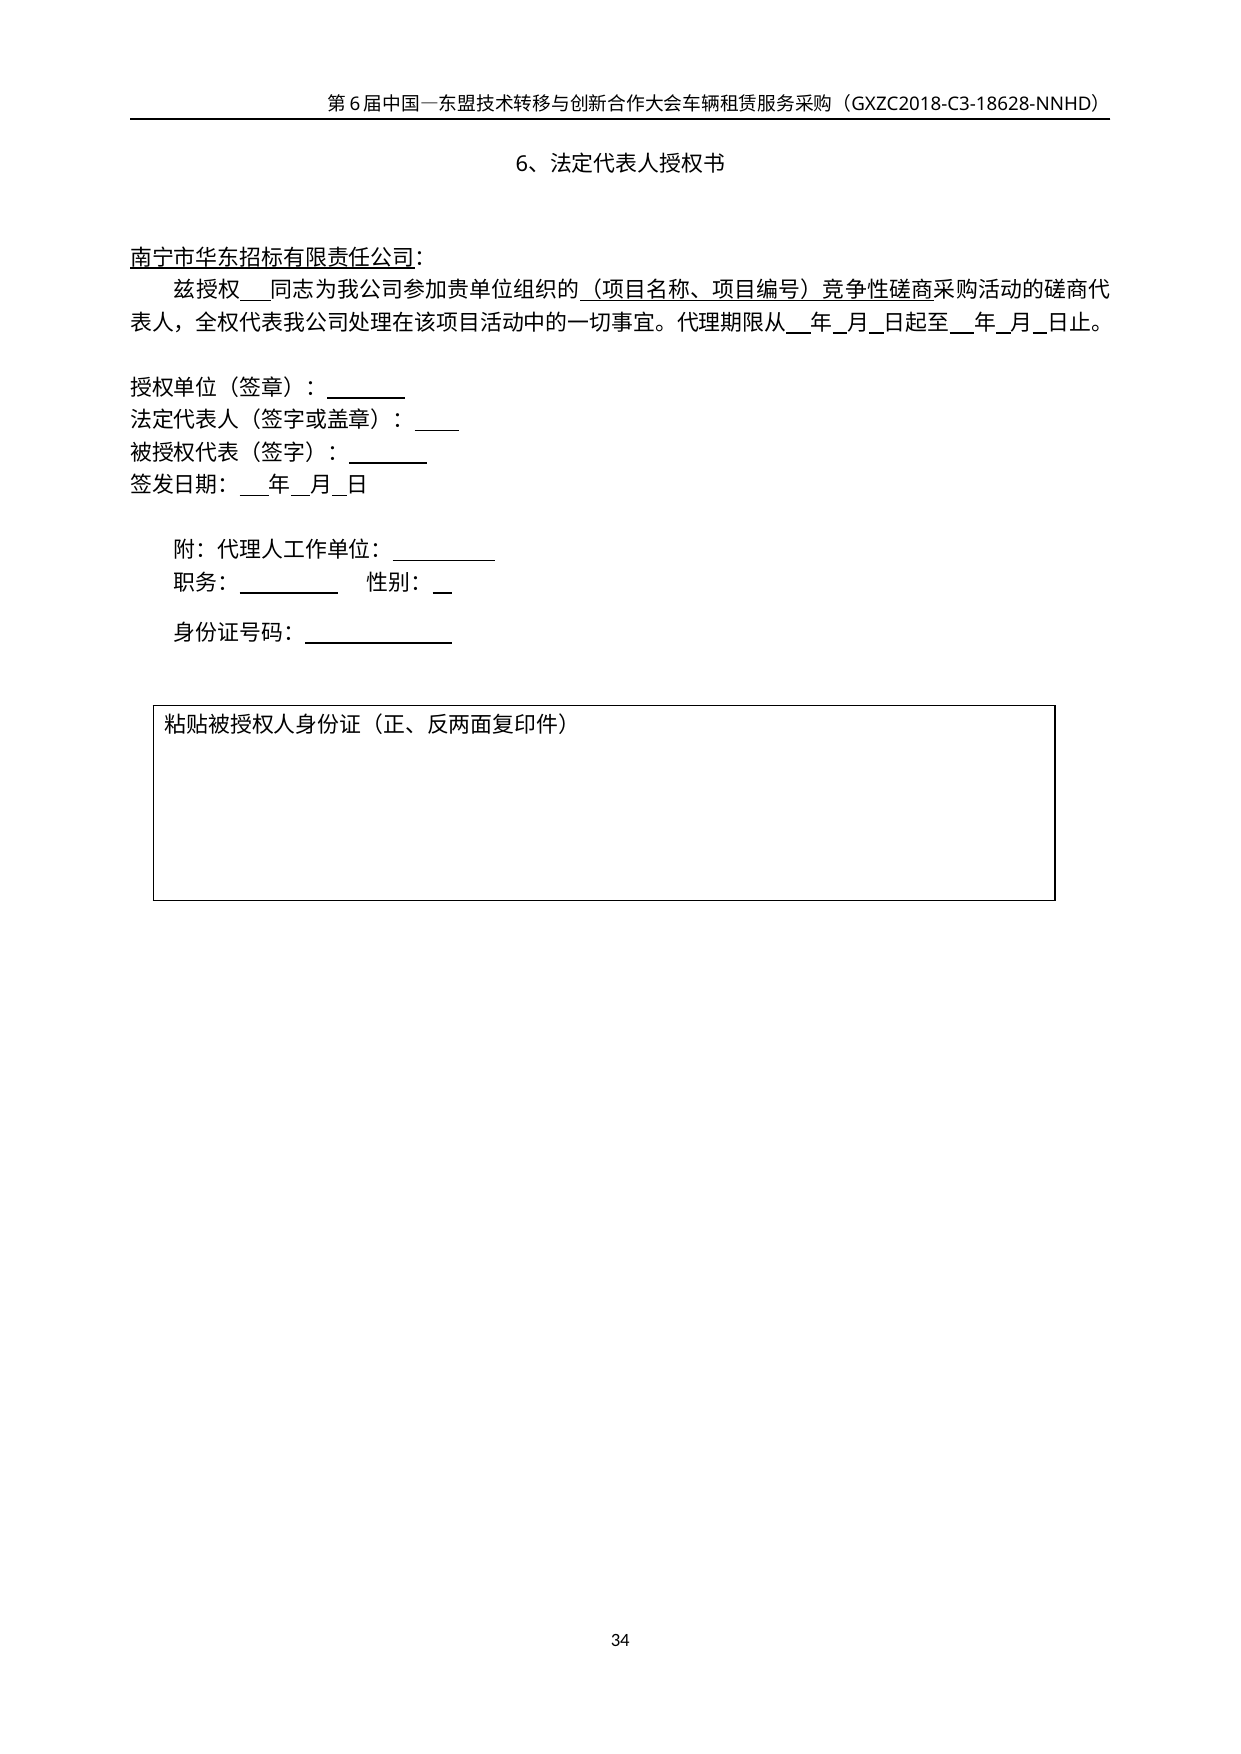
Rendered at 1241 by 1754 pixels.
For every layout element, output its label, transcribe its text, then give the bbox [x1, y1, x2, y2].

text 签发日期： 年 月 日 [130, 467, 1110, 499]
text 职务： 性别： [130, 564, 1110, 597]
text 授权单位（签章）： [130, 369, 1110, 402]
text 身份证号码： [130, 597, 1110, 651]
text 法定代表人（签字或盖章）： [130, 402, 1110, 434]
table_header 粘贴被授权人身份证（正、反两面复印件） [154, 706, 1054, 900]
text 附：代理人工作单位： [130, 532, 1110, 564]
text 6、法定代表人授权书 [130, 146, 1110, 177]
text 兹授权 同志为我公司参加贵单位组织的（项目名称、项目编号）竞争性磋商采购活动的磋商代表人，全权代表我公司处理在该项目活动中的一切事宜。代理期限从 年 月 日起至 年 月 日止。 [130, 272, 1110, 337]
text 被授权代表（签字）： [130, 434, 1110, 467]
text 南宁市华东招标有限责任公司： [130, 239, 1110, 272]
